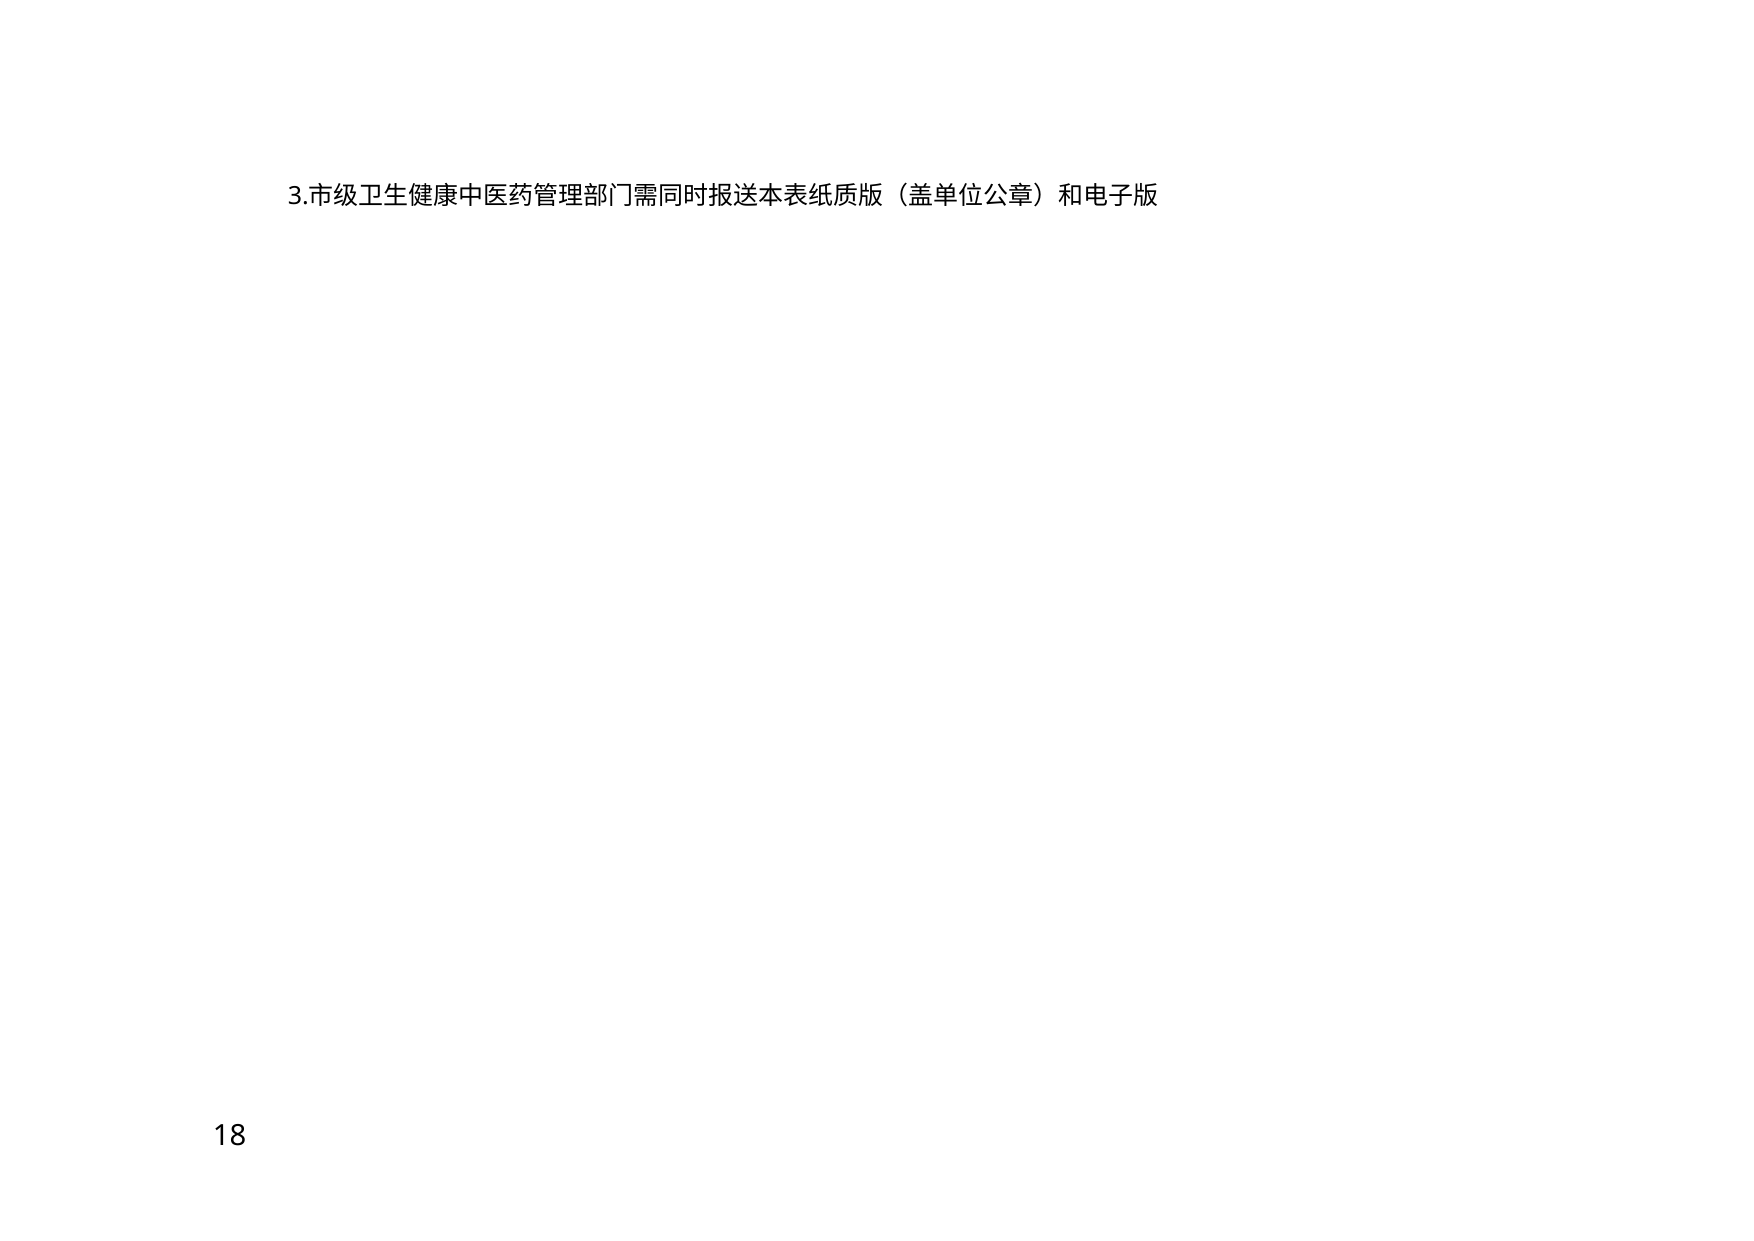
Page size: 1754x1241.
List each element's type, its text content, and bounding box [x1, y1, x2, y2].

text 3.市级卫生健康中医药管理部门需同时报送本表纸质版（盖单位公章）和电子版 [213, 161, 1541, 226]
